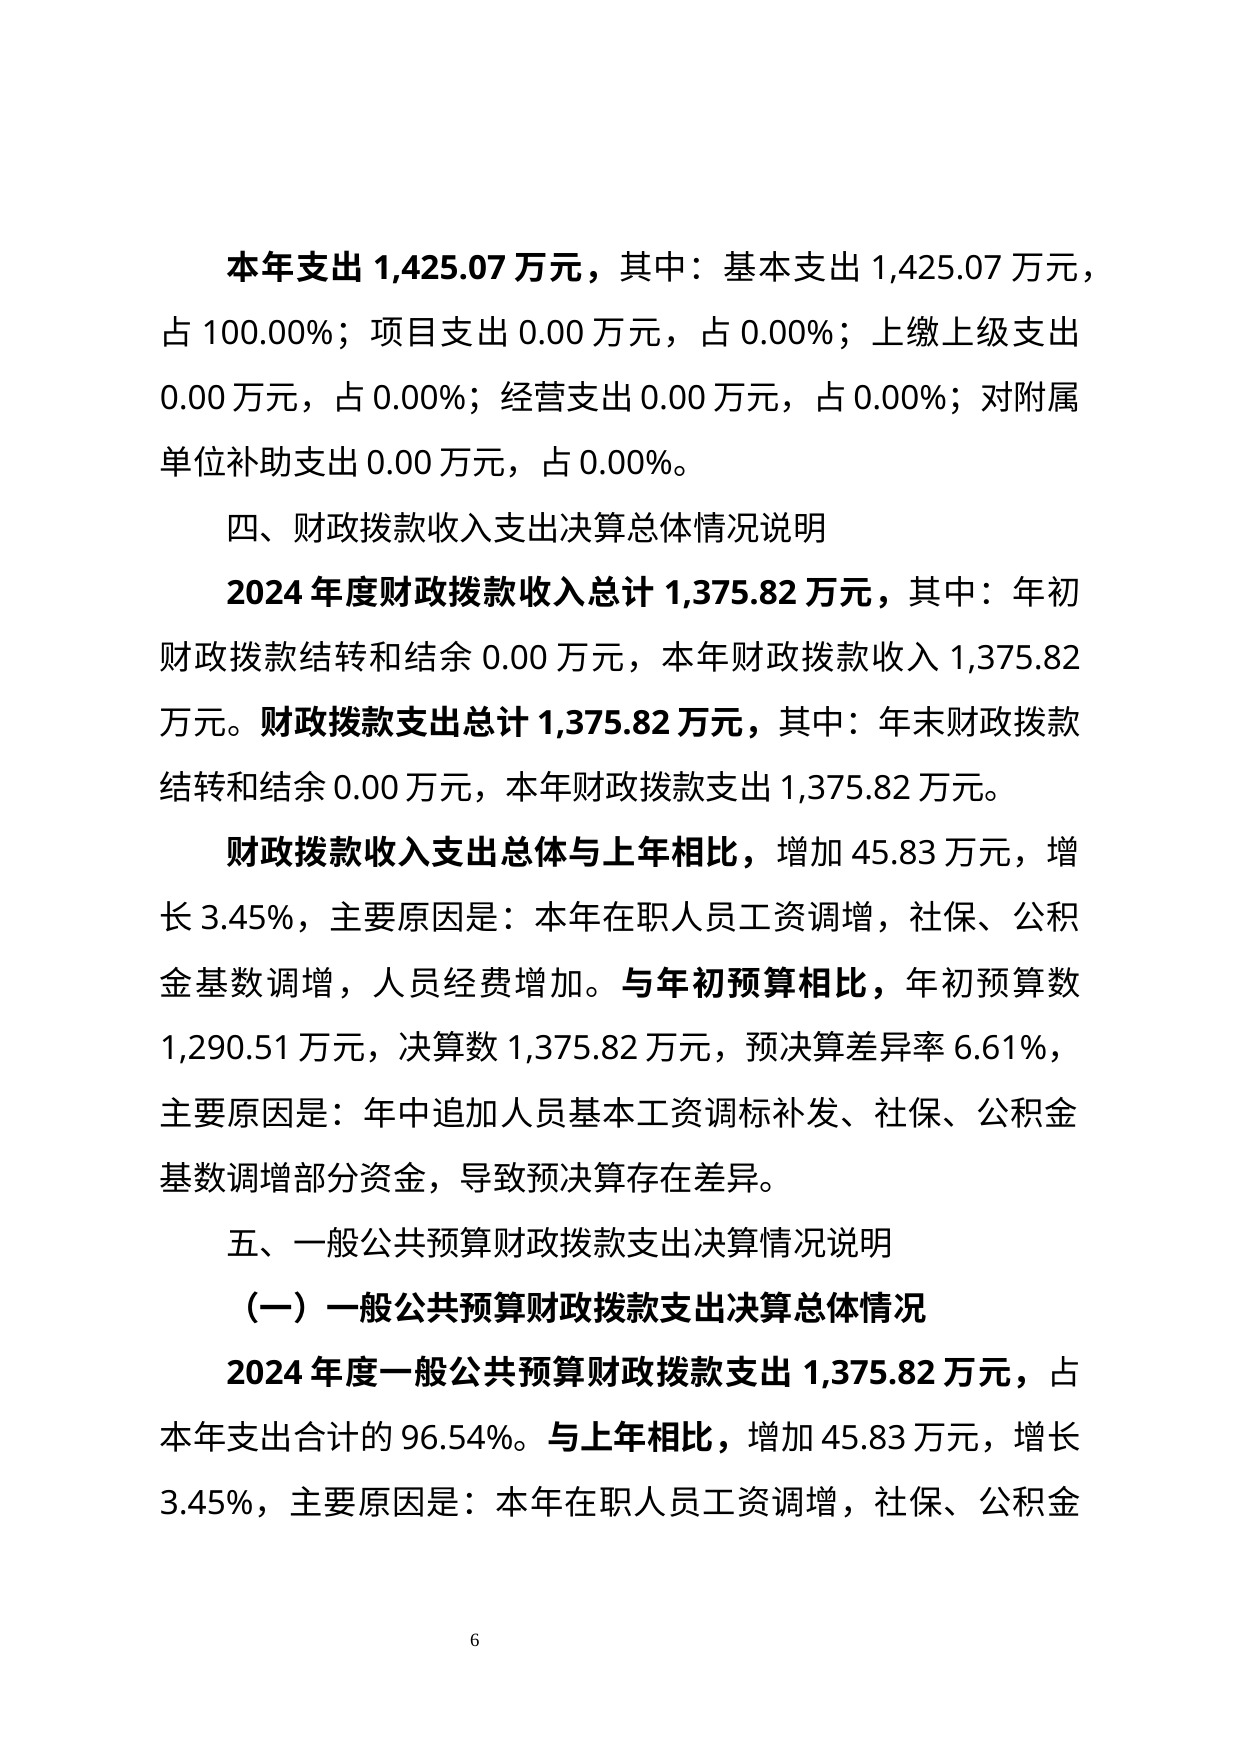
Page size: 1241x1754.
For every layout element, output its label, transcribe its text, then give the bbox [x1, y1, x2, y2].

text （一）一般公共预算财政拨款支出决算总体情况 [159, 1273, 1081, 1338]
text 本年支出1,425.07万元，其中：基本支出1,425.07万元，占100.00%；项目支出0.00万元，占0.00%；上缴上级支出0.00万元，占0.00%；经营支出0.00万元，占0.00%；对附属单位补助支出0.00万元，占0.00%。 [159, 233, 1081, 493]
text 财政拨款收入支出总体与上年相比，增加45.83万元，增长3.45%，主要原因是：本年在职人员工资调增，社保、公积金基数调增，人员经费增加。与年初预算相比，年初预算数1,290.51万元，决算数1,375.82万元，预决算差异率6.61%，主要原因是：年中追加人员基本工资调标补发、社保、公积金基数调增部分资金，导致预决算存在差异。 [159, 818, 1081, 1208]
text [159, 1338, 1081, 1533]
text 2024年度财政拨款收入总计1,375.82万元，其中：年初财政拨款结转和结余0.00万元，本年财政拨款收入1,375.82万元。财政拨款支出总计1,375.82万元，其中：年末财政拨款结转和结余0.00万元，本年财政拨款支出1,375.82万元。 [159, 558, 1081, 818]
text 四、财政拨款收入支出决算总体情况说明 [159, 493, 1081, 558]
text 五、一般公共预算财政拨款支出决算情况说明 [159, 1208, 1081, 1273]
